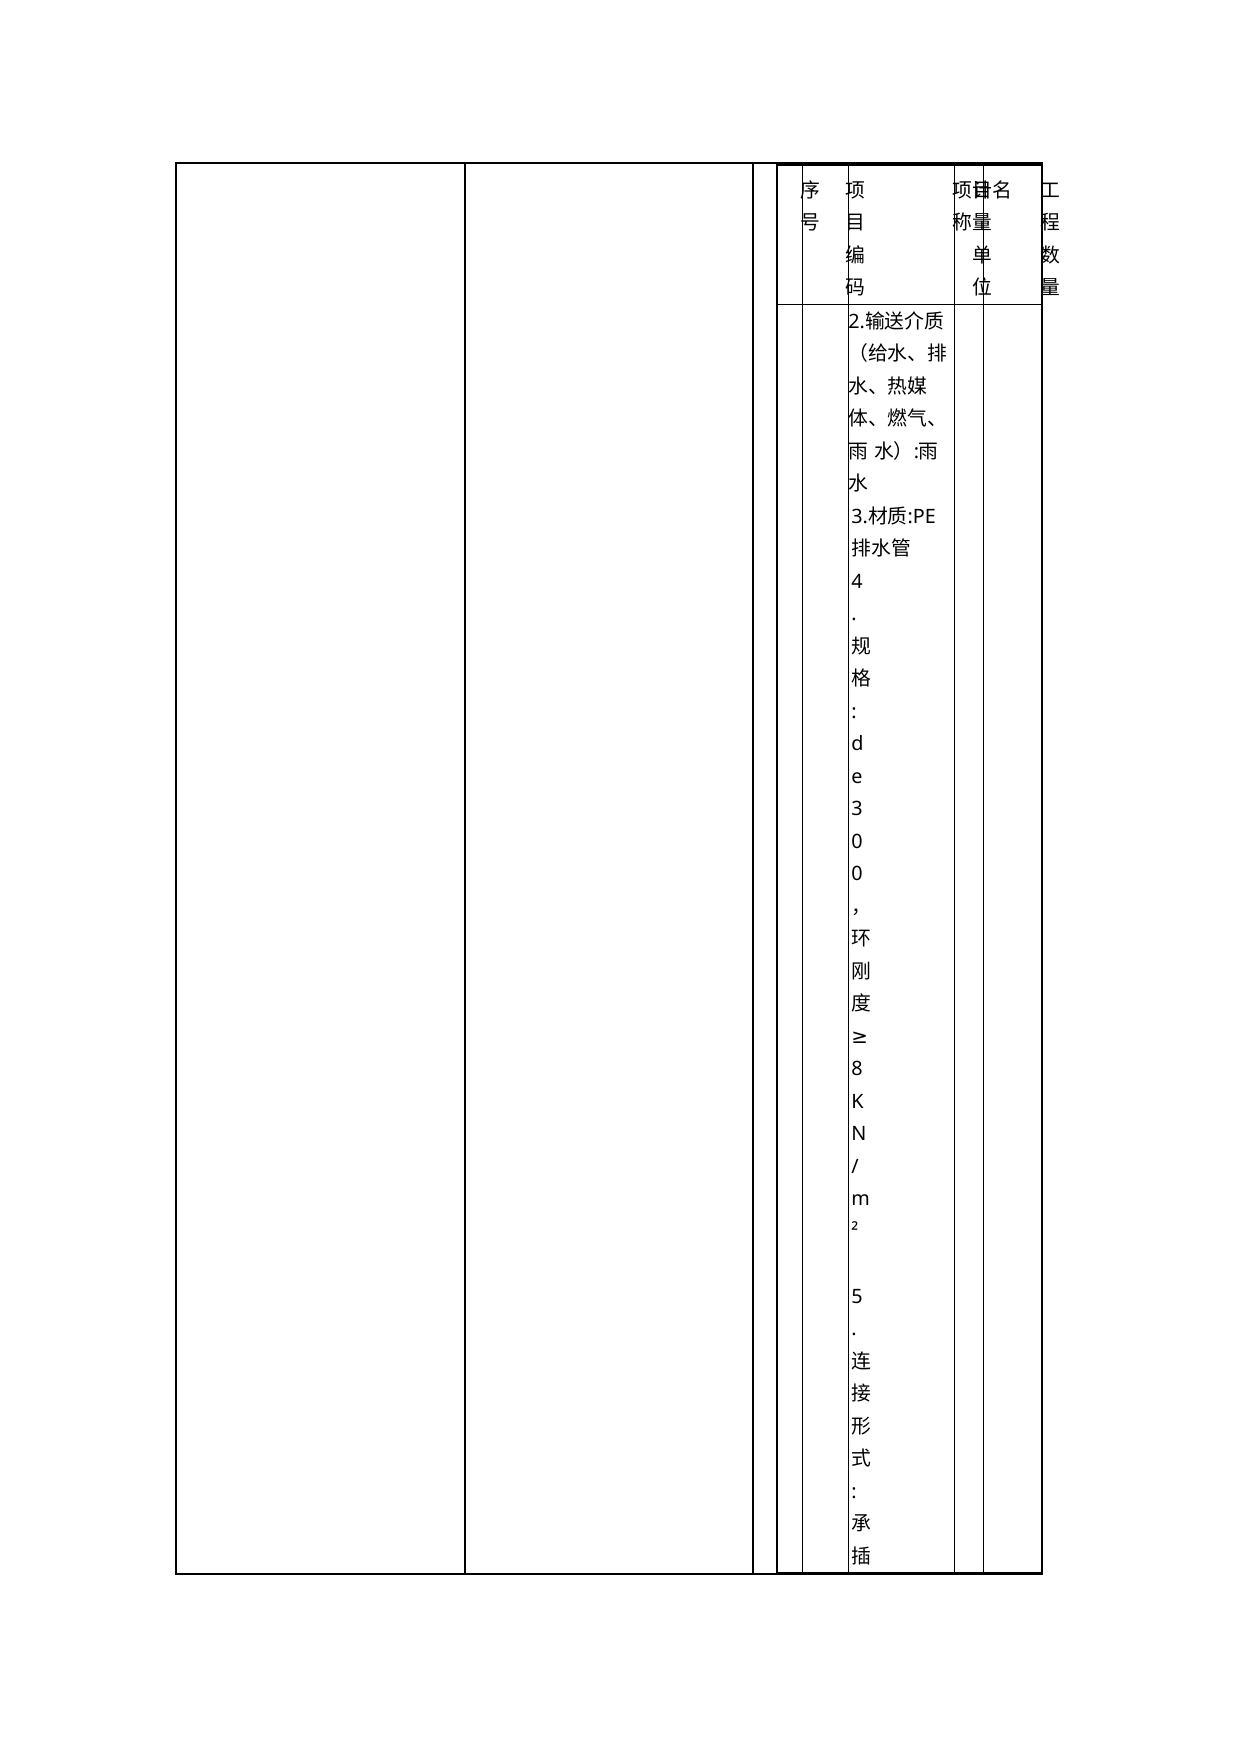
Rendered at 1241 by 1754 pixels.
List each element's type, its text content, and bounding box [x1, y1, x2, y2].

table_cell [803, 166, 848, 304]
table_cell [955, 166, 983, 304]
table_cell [778, 305, 802, 1572]
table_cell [849, 305, 954, 1572]
table_cell 1 [466, 164, 752, 1573]
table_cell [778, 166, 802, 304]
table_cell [955, 305, 983, 1572]
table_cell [754, 164, 776, 1573]
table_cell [984, 305, 1041, 1572]
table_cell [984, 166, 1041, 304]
table_cell [177, 164, 464, 1573]
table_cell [803, 305, 848, 1572]
